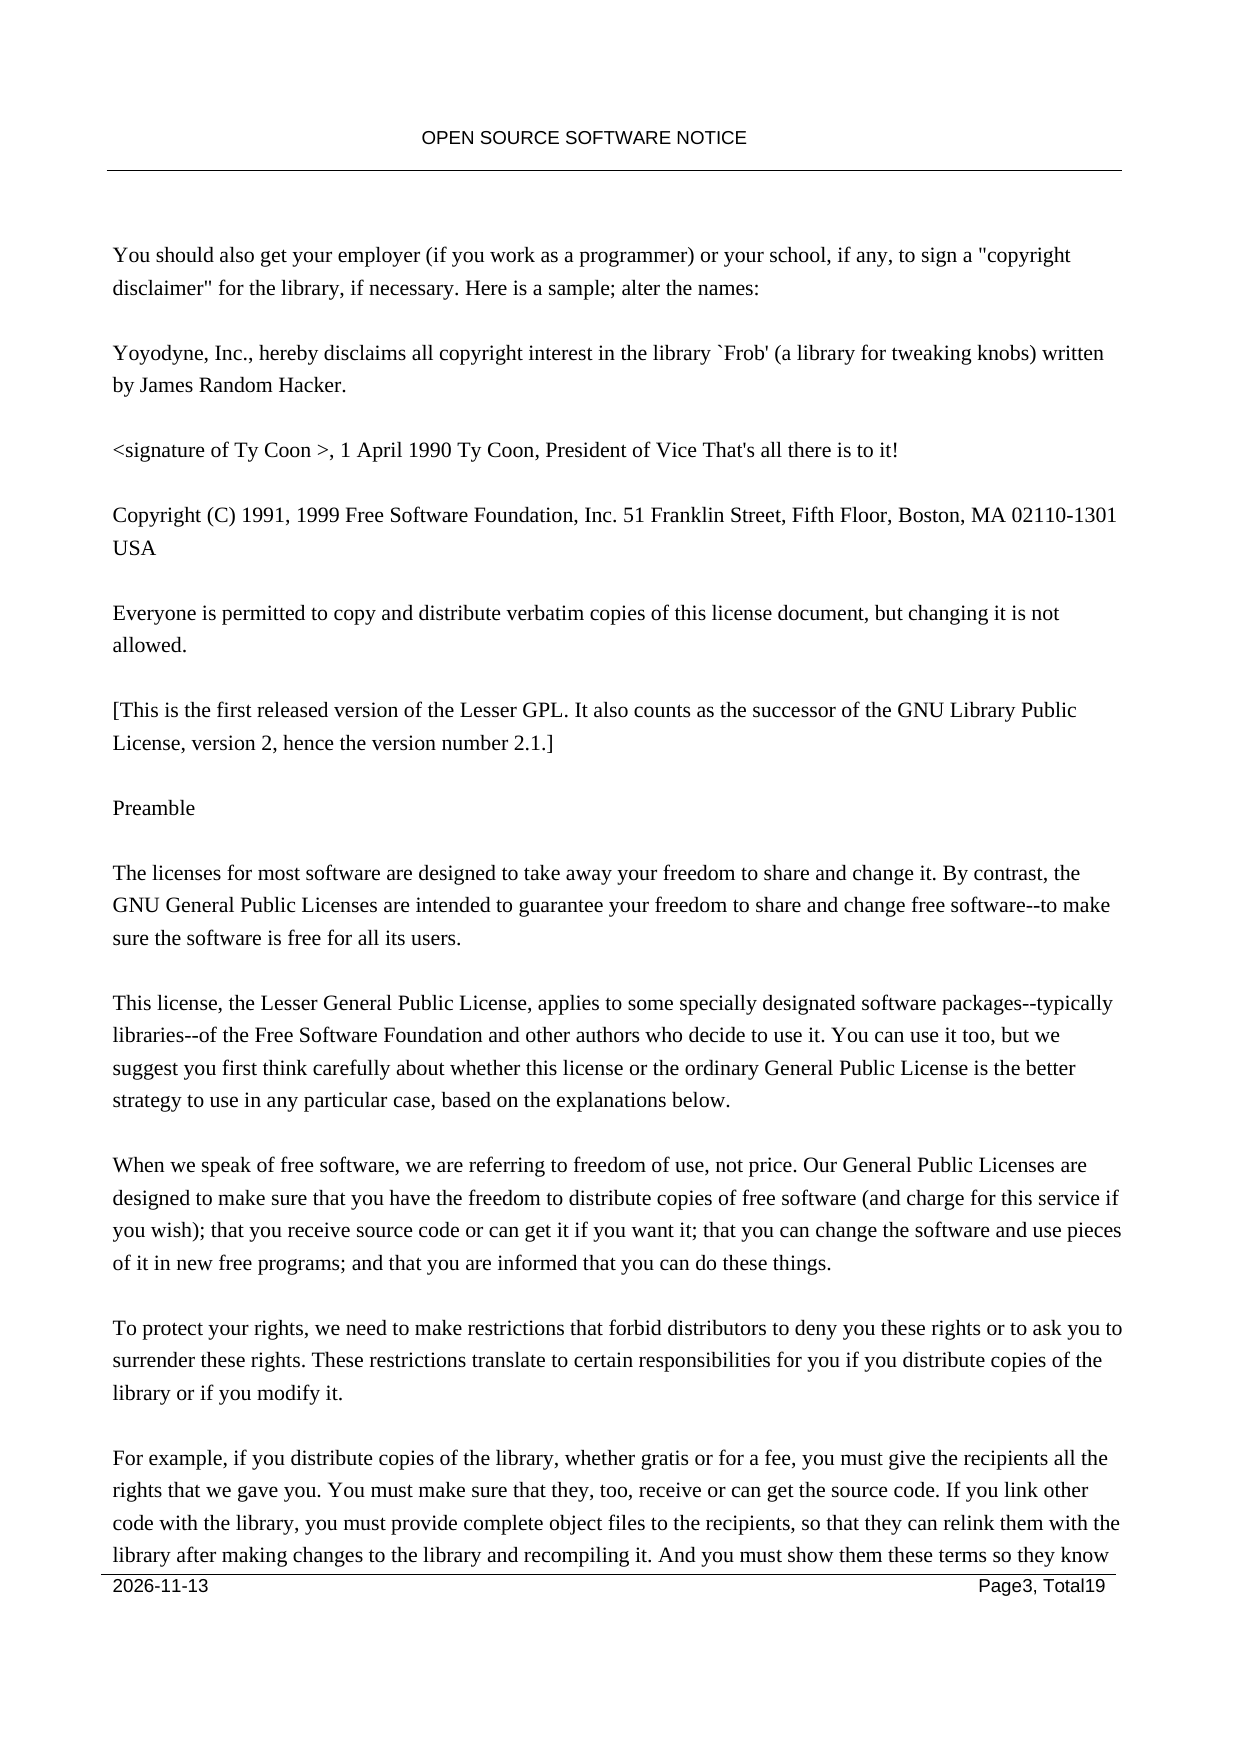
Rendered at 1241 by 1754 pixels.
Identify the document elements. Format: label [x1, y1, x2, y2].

text [112, 206, 1128, 1571]
